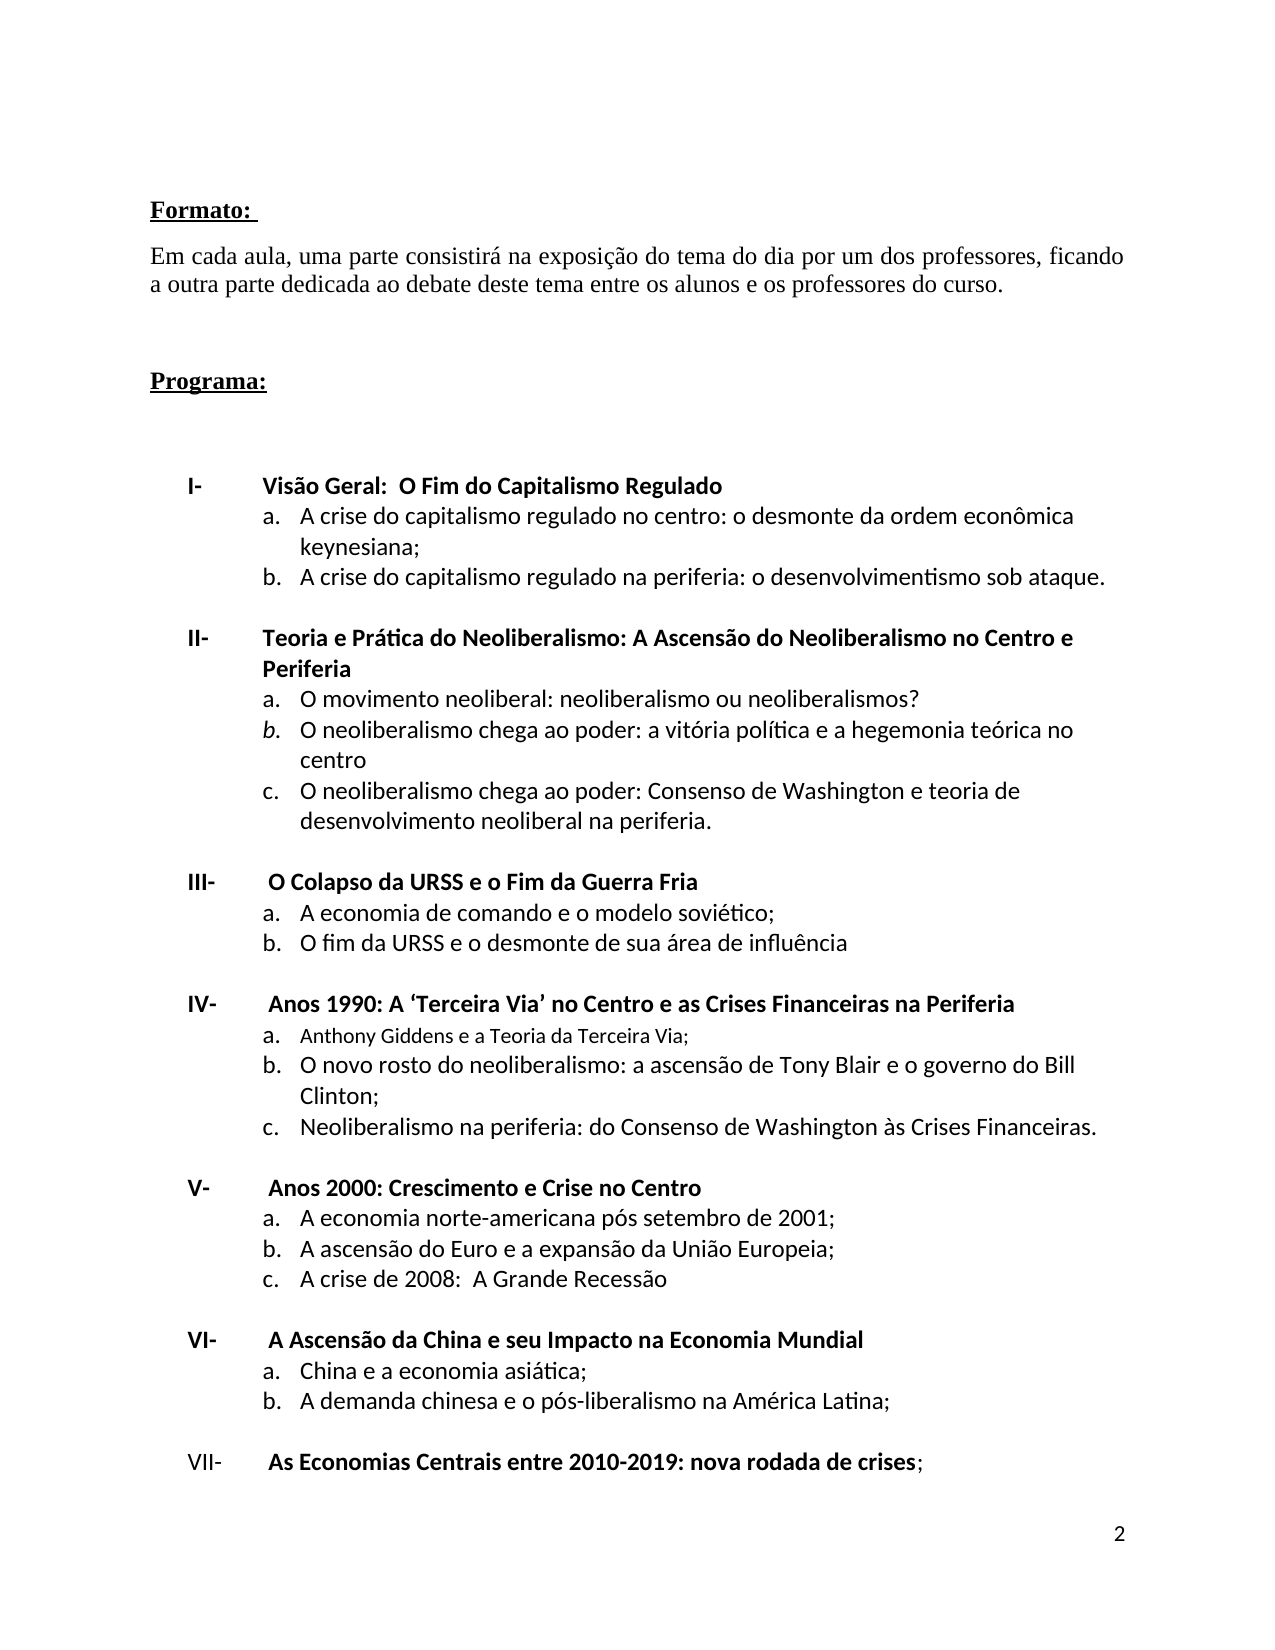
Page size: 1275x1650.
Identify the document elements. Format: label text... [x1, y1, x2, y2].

list A demanda chinesa e o pós-liberalismo na América Latina; [262, 1385, 1125, 1416]
list Visão Geral: O Fim do Capitalismo Regulado [187, 470, 1125, 500]
list Anos 2000: Crescimento e Crise no Centro [187, 1172, 1125, 1202]
list A crise de 2008: A Grande Recessão [262, 1263, 1125, 1294]
list O neoliberalismo chega ao poder: Consenso de Washington e teoria de desenvolvimento neoliberal na periferia. [262, 775, 1125, 836]
list A economia de comando e o modelo soviético; [262, 897, 1125, 928]
list Anthony Giddens e a Teoria da Terceira Via; [262, 1019, 1125, 1050]
list A Ascensão da China e seu Impacto na Economia Mundial [187, 1324, 1125, 1355]
list O fim da URSS e o desmonte de sua área de influência [262, 928, 1125, 958]
list Anos 1990: A ‘Terceira Via’ no Centro e as Crises Financeiras na Periferia [187, 989, 1125, 1019]
list A crise do capitalismo regulado no centro: o desmonte da ordem econômica keynesiana; [262, 500, 1125, 561]
list A ascensão do Euro e a expansão da União Europeia; [262, 1233, 1125, 1263]
list O neoliberalismo chega ao poder: a vitória política e a hegemonia teórica no centro [262, 714, 1125, 775]
list Neoliberalismo na periferia: do Consenso de Washington às Crises Financeiras. [262, 1111, 1125, 1141]
list Teoria e Prática do Neoliberalismo: A Ascensão do Neoliberalismo no Centro e Periferia [187, 622, 1125, 683]
list O movimento neoliberal: neoliberalismo ou neoliberalismos? [262, 683, 1125, 714]
list A economia norte-americana pós setembro de 2001; [262, 1202, 1125, 1233]
list A crise do capitalismo regulado na periferia: o desenvolvimentismo sob ataque. [262, 561, 1125, 592]
text Formato: [150, 195, 1125, 224]
list China e a economia asiática; [262, 1355, 1125, 1385]
list As Economias Centrais entre 2010-2019: nova rodada de crises; [187, 1446, 1125, 1477]
text Programa: [150, 366, 1125, 395]
list O novo rosto do neoliberalismo: a ascensão de Tony Blair e o governo do Bill Clinton; [262, 1050, 1125, 1111]
list O Colapso da URSS e o Fim da Guerra Fria [187, 867, 1125, 897]
text Em cada aula, uma parte consistirá na exposição do tema do dia por um dos professores, ficando a outra parte dedicada ao debate deste tema entre os alunos e os professores do curso. [150, 241, 1125, 298]
